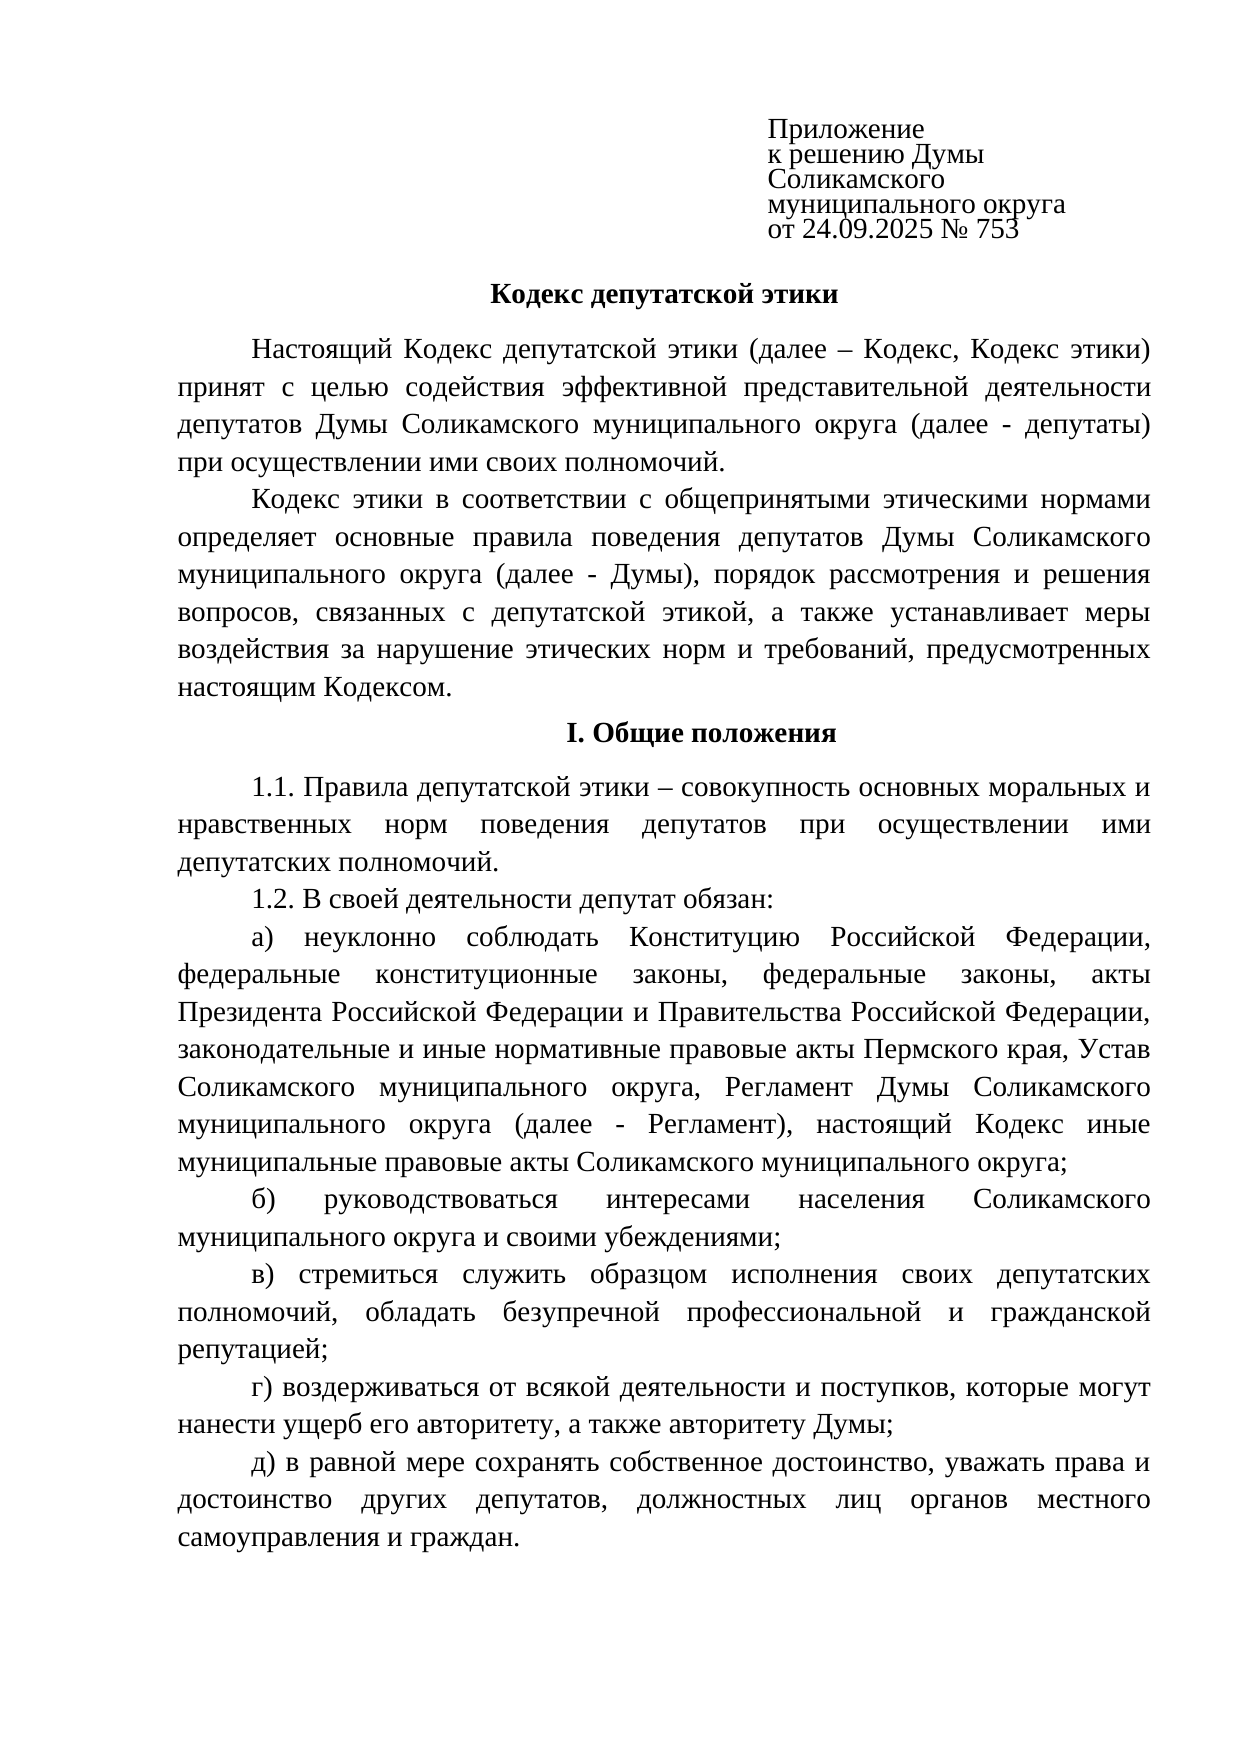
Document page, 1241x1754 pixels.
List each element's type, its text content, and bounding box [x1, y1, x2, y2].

text Кодекс депутатской этики [177, 277, 1152, 310]
text в) стремиться служить образцом исполнения своих депутатских полномочий, обладать безупречной профессиональной и гражданской репутацией; [177, 1254, 1152, 1366]
text к решению Думы Соликамского муниципального округа [767, 143, 1152, 218]
text г) воздерживаться от всякой деятельности и поступков, которые могут нанести ущерб его авторитету, а также авторитету Думы; [177, 1366, 1152, 1441]
text 1.1. Правила депутатской этики – совокупность основных моральных и нравственных норм поведения депутатов при осуществлении ими депутатских полномочий. [177, 766, 1152, 879]
text Приложение [767, 118, 1152, 143]
text а) неуклонно соблюдать Конституцию Российской Федерации, федеральные конституционные законы, федеральные законы, акты Президента Российской Федерации и Правительства Российской Федерации, законодательные и иные нормативные правовые акты Пермского края, Устав Соликамского муниципального округа, Регламент Думы Соликамского муниципального округа (далее - Регламент), настоящий Кодекс иные муниципальные правовые акты Соликамского муниципального округа; [177, 916, 1152, 1179]
text 1.2. В своей деятельности депутат обязан: [177, 879, 1152, 916]
text б) руководствоваться интересами населения Соликамского муниципального округа и своими убеждениями; [177, 1179, 1152, 1254]
text Настоящий Кодекс депутатской этики (далее – Кодекс, Кодекс этики) принят с целью содействия эффективной представительной деятельности депутатов Думы Соликамского муниципального округа (далее - депутаты) при осуществлении ими своих полномочий. [177, 329, 1152, 479]
text Кодекс этики в соответствии с общепринятыми этическими нормами определяет основные правила поведения депутатов Думы Соликамского муниципального округа (далее - Думы), порядок рассмотрения и решения вопросов, связанных с депутатской этикой, а также устанавливает меры воздействия за нарушение этических норм и требований, предусмотренных настоящим Кодексом. [177, 479, 1152, 704]
text д) в равной мере сохранять собственное достоинство, уважать права и достоинство других депутатов, должностных лиц органов местного самоуправления и граждан. [177, 1441, 1152, 1554]
text от 24.09.2025 № 753 [767, 218, 1152, 243]
text I. Общие положения [177, 723, 1152, 748]
